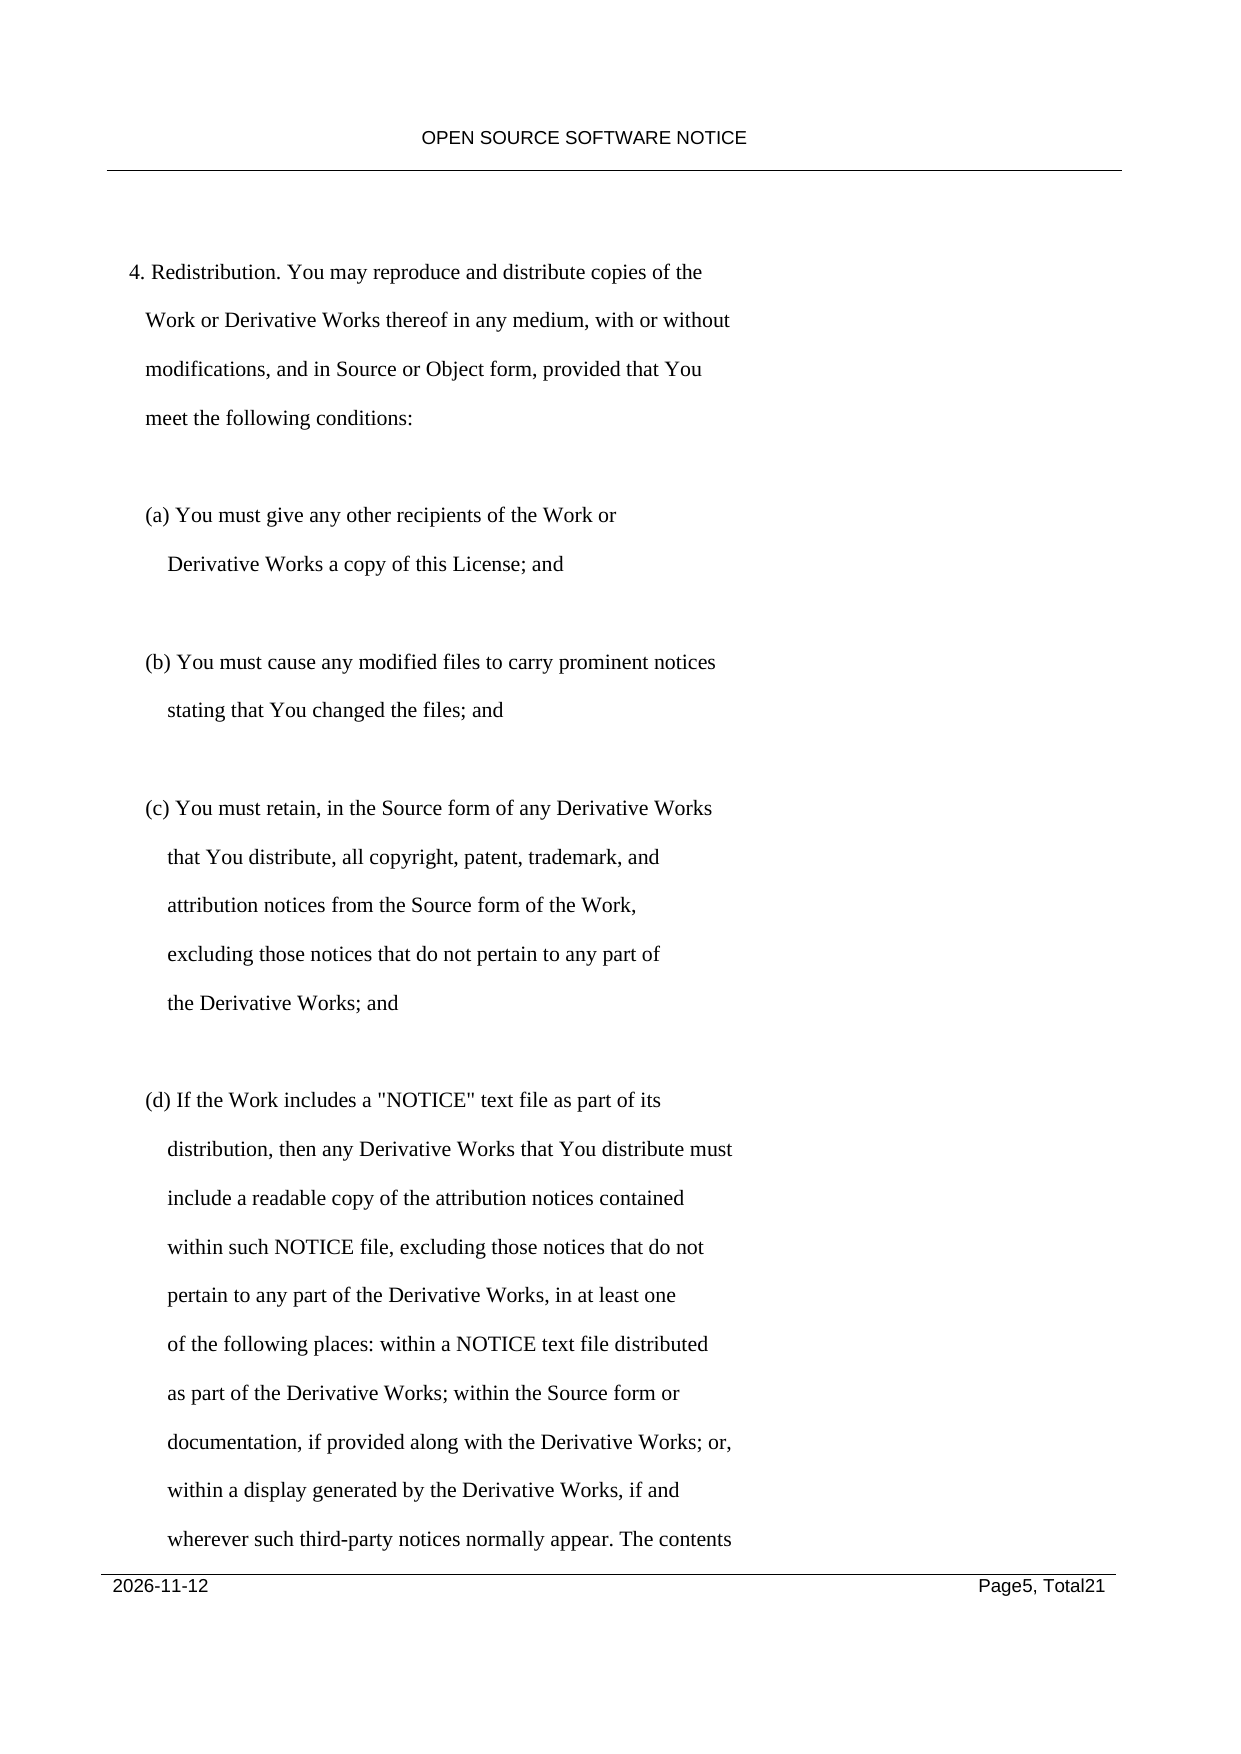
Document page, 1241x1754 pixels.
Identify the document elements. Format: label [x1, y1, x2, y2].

text [112, 206, 1128, 1555]
